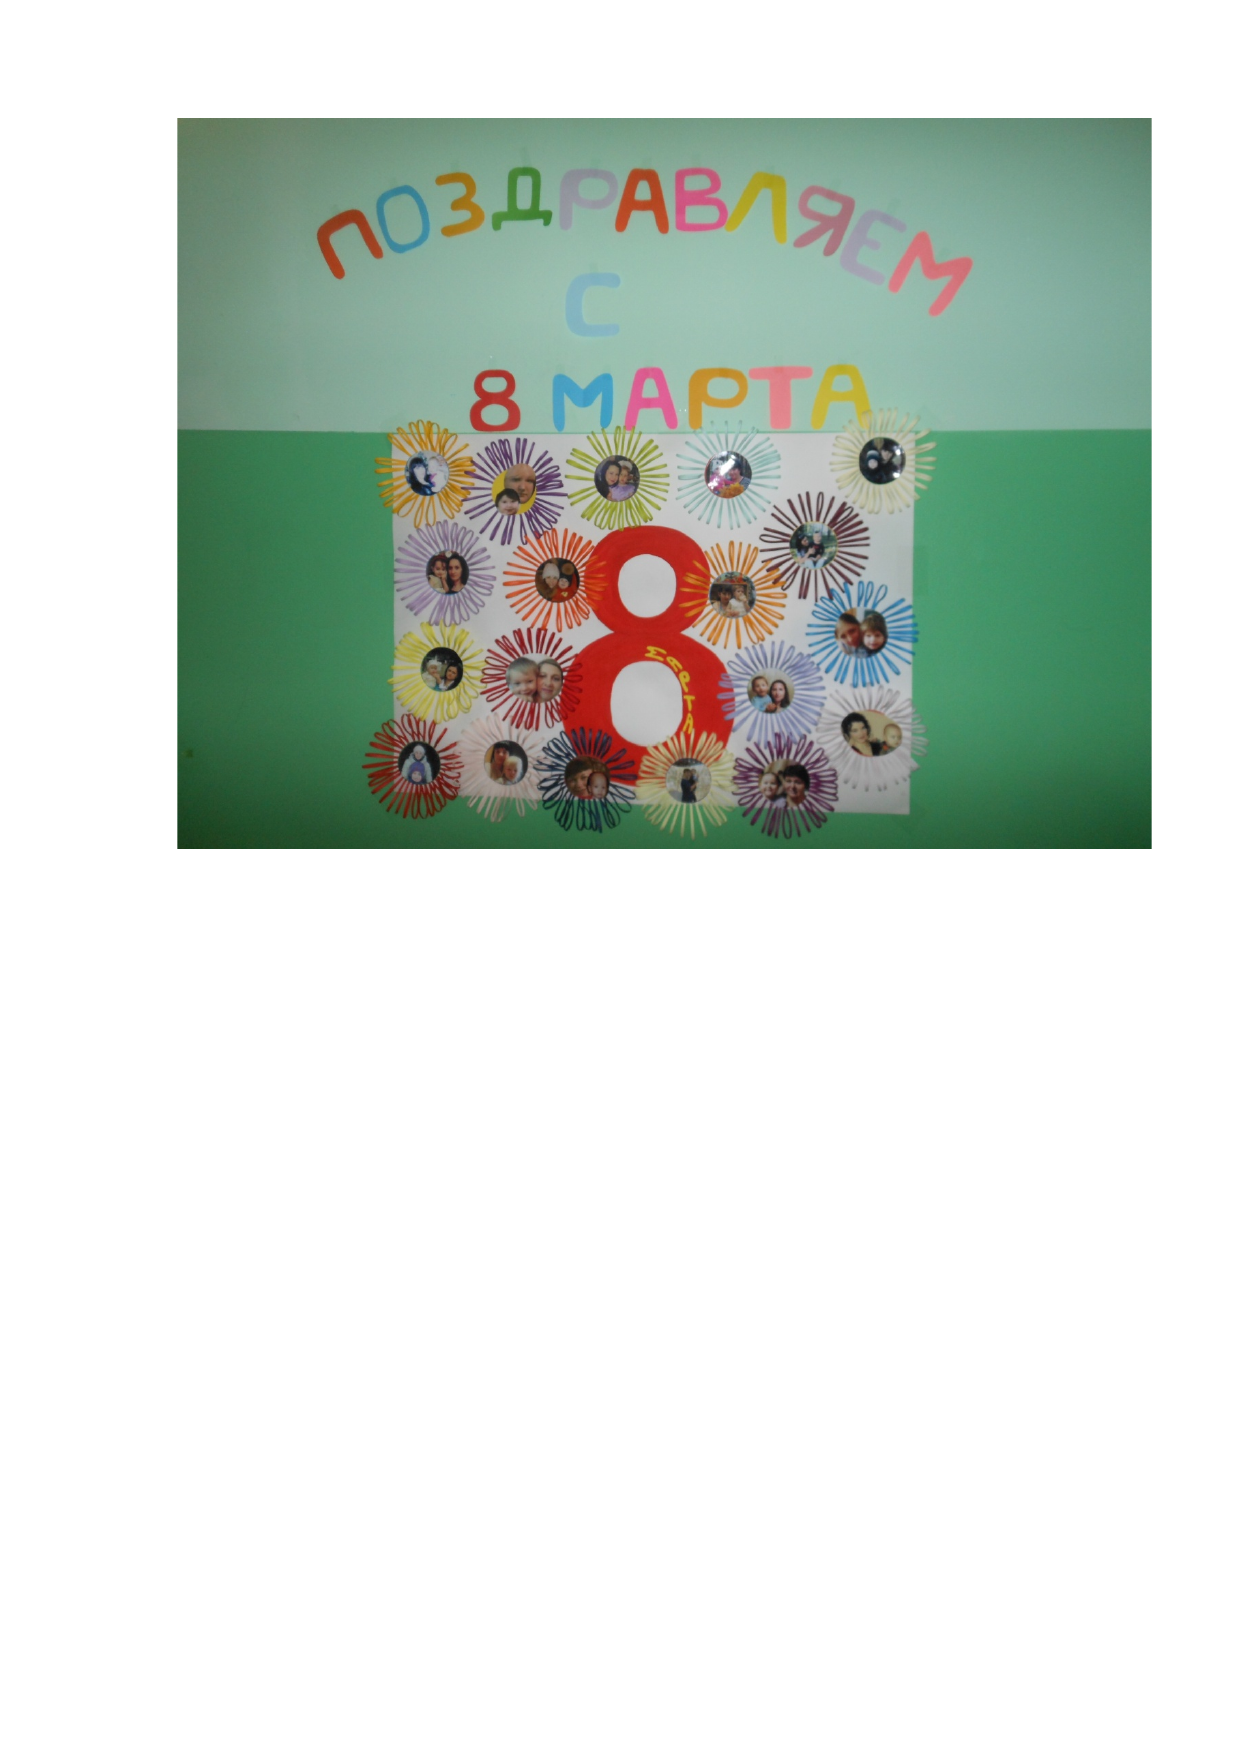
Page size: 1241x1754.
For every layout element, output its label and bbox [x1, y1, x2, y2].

picture [177, 118, 1152, 849]
